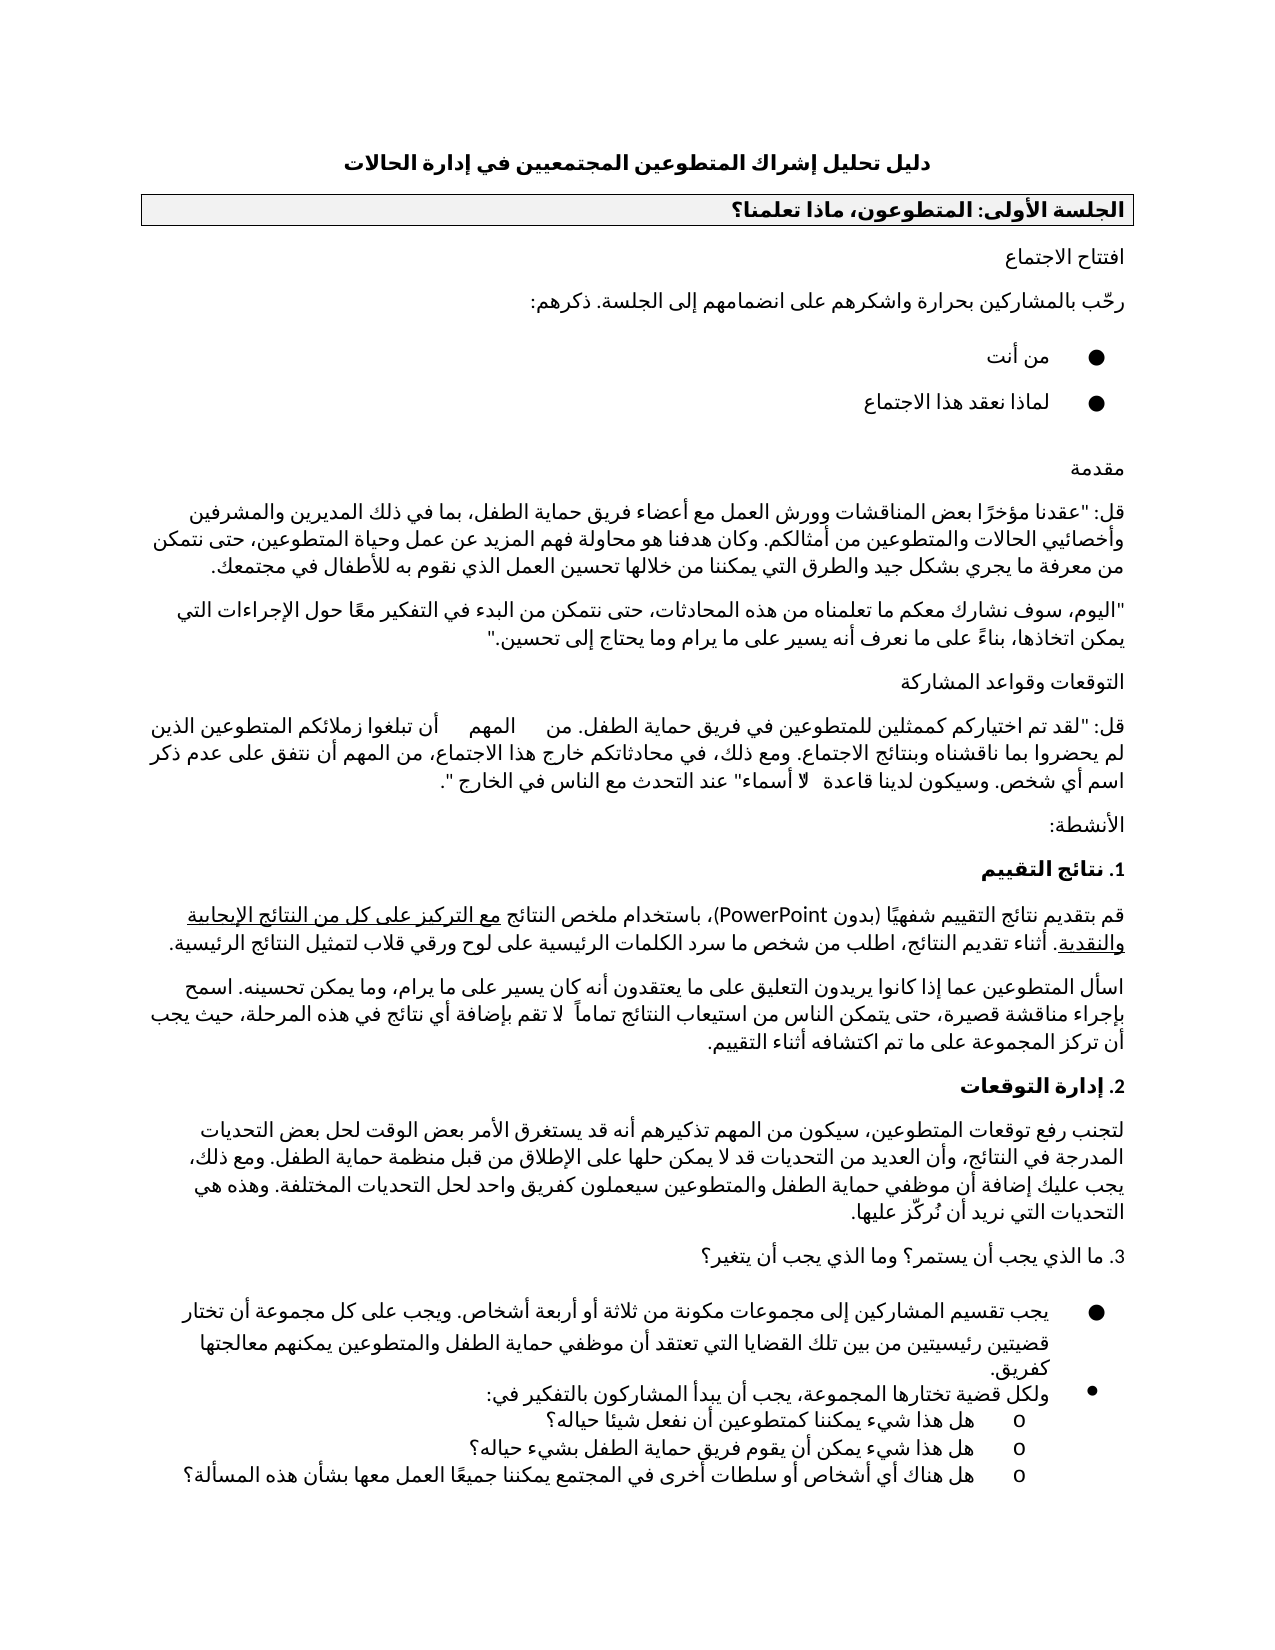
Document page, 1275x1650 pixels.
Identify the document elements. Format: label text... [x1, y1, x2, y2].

list هل هذا شيء يمكن أن يقوم فريق حماية الطفل بشيء حياله؟ [150, 1435, 1012, 1462]
text قم بتقديم نتائج التقييم شفهيًا (بدون PowerPoint)، باستخدام ملخص النتائج مع التركيز على كل من النتائج الإيجابية والنقدية. أثناء تقديم النتائج، اطلب من شخص ما سرد الكلمات الرئيسية على لوح ورقي قلاب لتمثيل النتائج الرئيسية. [150, 900, 1125, 956]
list هل هذا شيء يمكننا كمتطوعين أن نفعل شيئا حياله؟ [150, 1408, 1012, 1435]
text 1. نتائج التقييم [150, 856, 1125, 882]
text الجلسة الأولى: المتطوعون، ماذا تعلمنا؟ [142, 195, 1133, 225]
text قل: "عقدنا مؤخرًا بعض المناقشات وورش العمل مع أعضاء فريق حماية الطفل، بما في ذلك المديرين والمشرفين وأخصائيي الحالات والمتطوعين من أمثالكم. وكان هدفنا هو محاولة فهم المزيد عن عمل وحياة المتطوعين، حتى نتمكن من معرفة ما يجري بشكل جيد والطرق التي يمكننا من خلالها تحسين العمل الذي نقوم به للأطفال في مجتمعك. [150, 499, 1125, 579]
list هل هناك أي أشخاص أو سلطات أخرى في المجتمع يمكننا جميعًا العمل معها بشأن هذه المسألة؟ [150, 1462, 1012, 1489]
text الأنشطة: [150, 812, 1125, 837]
text رحّب بالمشاركين بحرارة واشكرهم على انضمامهم إلى الجلسة. ذكرهم: [150, 288, 1125, 314]
list من أنت [150, 332, 1087, 375]
text اسأل المتطوعين عما إذا كانوا يريدون التعليق على ما يعتقدون أنه كان يسير على ما يرام، وما يمكن تحسينه. اسمح بإجراء مناقشة قصيرة، حتى يتمكن الناس من استيعاب النتائج تماماً. لا تقم بإضافة أي نتائج في هذه المرحلة، حيث يجب أن تركز المجموعة على ما تم اكتشافه أثناء التقييم. [150, 974, 1125, 1054]
text 3. ما الذي يجب أن يستمر؟ وما الذي يجب أن يتغير؟ [150, 1243, 1125, 1269]
text التوقعات وقواعد المشاركة [150, 669, 1125, 694]
text "اليوم، سوف نشارك معكم ما تعلمناه من هذه المحادثات، حتى نتمكن من البدء في التفكير معًا حول الإجراءات التي يمكن على ما نعرف أنه يسير على ما يرام وما يحتاج إلى تحسين." [150, 598, 1125, 651]
text افتتاح الاجتماع [150, 244, 1125, 270]
list ولكل قضية تختارها المجموعة، يجب أن يبدأ المشاركون بالتفكير في: [150, 1381, 1087, 1408]
text قل: "لقد تم اختياركم كممثلين للمتطوعين في فريق حماية الطفل. أن تبلغوا زملائكم المتطوعين الذين لم يحضروا بما ناقشناه وبنتائج الاجتماع. ومع ذلك، في محادثاتكم خارج هذا الاجتماع، من المهم أن نتفق على عدم ذكر اسم أي شخص. وسيكون لدينا قاعدة "لا أسماء" عند التحدث مع الناس في الخارج ". [150, 713, 1125, 793]
text مقدمة [150, 455, 1125, 480]
text 2. إدارة التوقعات [150, 1073, 1125, 1098]
text لتجنب رفع توقعات المتطوعين، سيكون من المهم تذكيرهم أنه قد يستغرق الأمر بعض الوقت لحل بعض التحديات المدرجة في النتائج، وأن العديد من التحديات قد لا يمكن حلها على الإطلاق من قبل منظمة حماية الطفل. ومع ذلك، يجب عليك إضافة أن موظفي حماية الطفل والمتطوعين سيعملون كفريق واحد لحل التحديات المختلفة. وهذه هي التحديات التي نريد أن نُركّز عليها. [150, 1117, 1125, 1225]
list يجب تقسيم المشاركين إلى مجموعات مكونة من ثلاثة أو أربعة أشخاص. ويجب على كل مجموعة أن تختار قضيتين رئيسيتين من بين تلك القضايا التي تعتقد أن موظفي حماية الطفل والمتطوعين يمكنهم معالجتها كفريق. [150, 1287, 1087, 1381]
list لماذا نعقد هذا الاجتماع [150, 378, 1087, 421]
text دليل تحليل إشراك المتطوعين المجتمعيين في إدارة الحالات [150, 150, 1125, 175]
